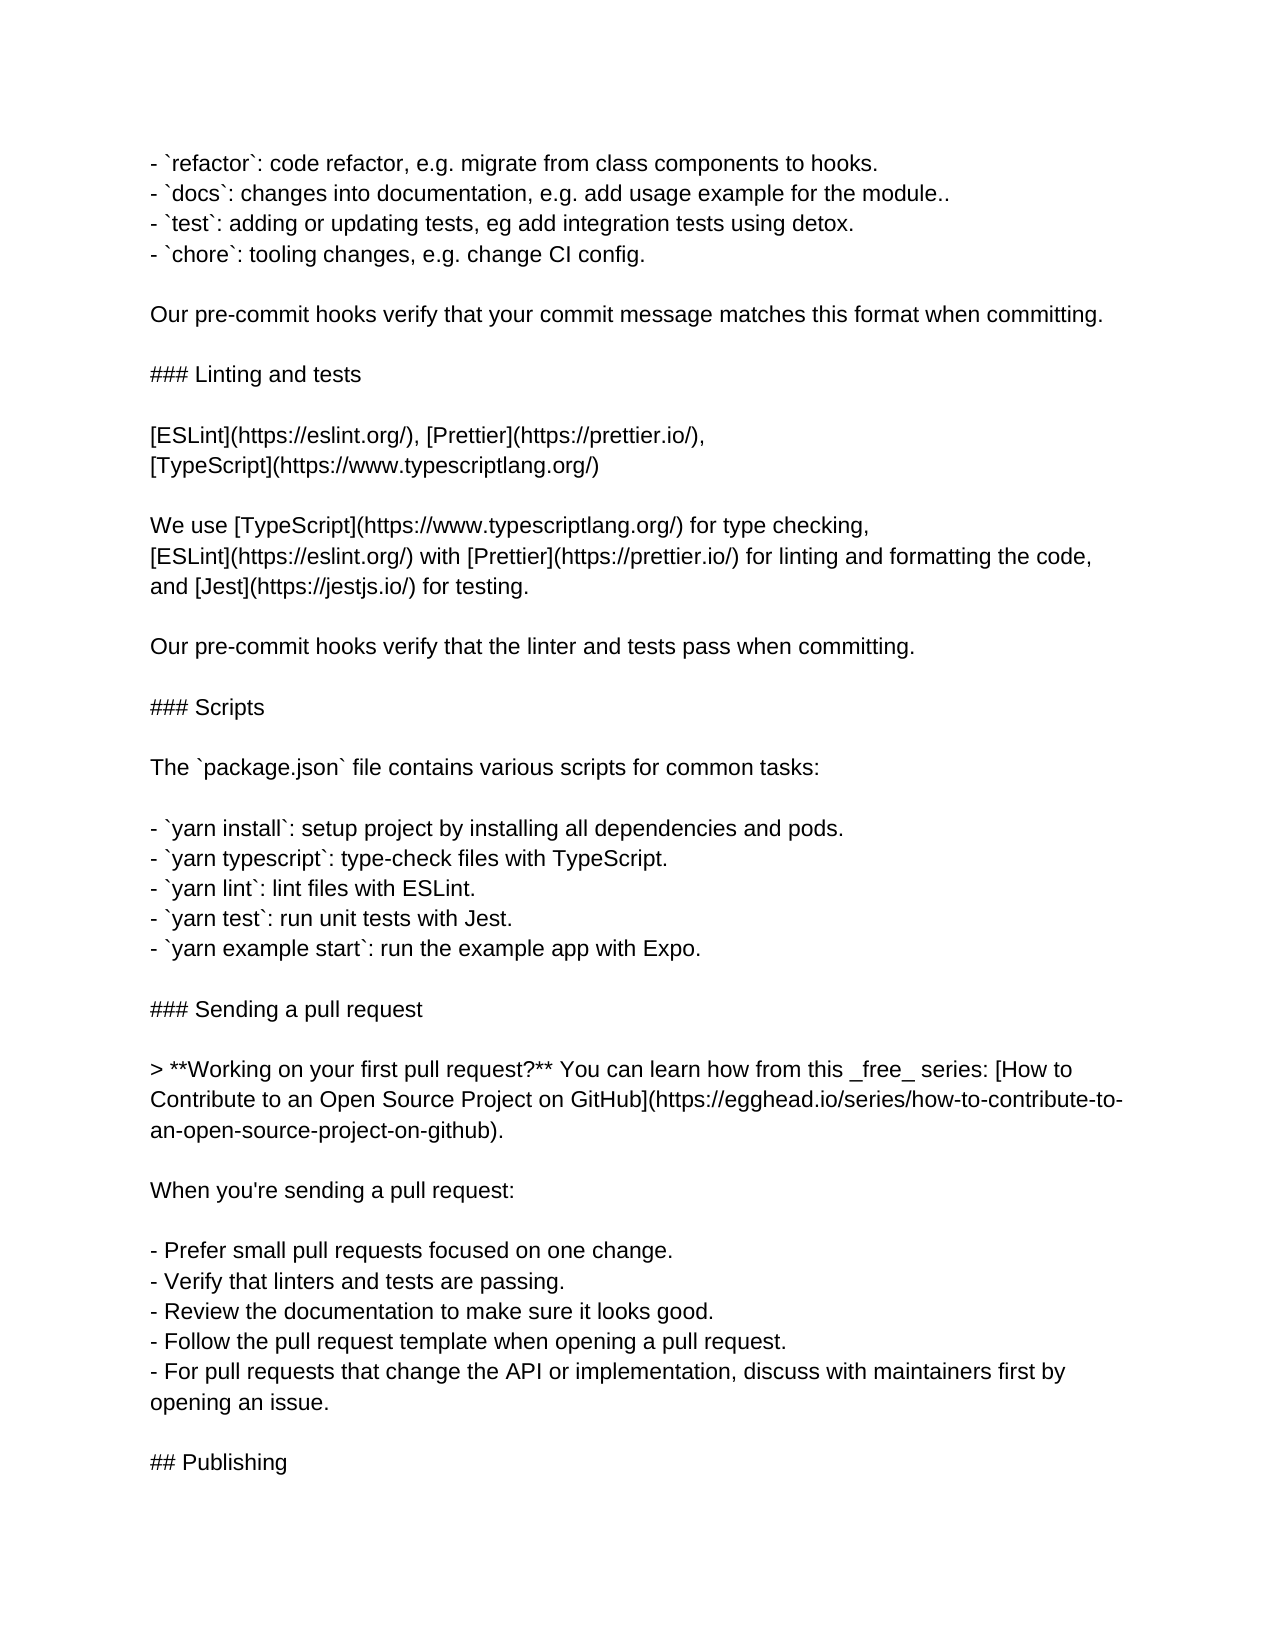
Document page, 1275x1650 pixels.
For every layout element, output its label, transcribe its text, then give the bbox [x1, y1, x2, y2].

text > **Working on your first pull request?** You can learn how from this _free_ series: [How to Contribute to an Open Source Project on GitHub](https://egghead.io/series/how-to-contribute-to-an-open-source-project-on-github). [150, 1056, 1125, 1143]
text When you're sending a pull request: [150, 1177, 1125, 1203]
text - `yarn typescript`: type-check files with TypeScript. [150, 845, 1125, 871]
text - `docs`: changes into documentation, e.g. add usage example for the module.. [150, 180, 1125, 207]
text - For pull requests that change the API or implementation, discuss with maintainers first by opening an issue. [150, 1358, 1125, 1415]
text - `test`: adding or updating tests, eg add integration tests using detox. [150, 210, 1125, 237]
text - Prefer small pull requests focused on one change. [150, 1237, 1125, 1264]
text - `yarn install`: setup project by installing all dependencies and pods. [150, 814, 1125, 841]
text ## Publishing [150, 1449, 1125, 1475]
text ### Linting and tests [150, 361, 1125, 388]
text - `chore`: tooling changes, e.g. change CI config. [150, 241, 1125, 267]
text - `yarn example start`: run the example app with Expo. [150, 935, 1125, 962]
text We use [TypeScript](https://www.typescriptlang.org/) for type checking, [ESLint](https://eslint.org/) with [Prettier](https://prettier.io/) for linting and formatting the code, and [Jest](https://jestjs.io/) for testing. [150, 512, 1125, 599]
text - Verify that linters and tests are passing. [150, 1268, 1125, 1294]
text Our pre-commit hooks verify that the linter and tests pass when committing. [150, 633, 1125, 660]
text - `refactor`: code refactor, e.g. migrate from class components to hooks. [150, 150, 1125, 176]
text [ESLint](https://eslint.org/), [Prettier](https://prettier.io/), [TypeScript](https://www.typescriptlang.org/) [150, 422, 1125, 478]
text - `yarn test`: run unit tests with Jest. [150, 905, 1125, 932]
text - `yarn lint`: lint files with ESLint. [150, 875, 1125, 901]
text ### Sending a pull request [150, 996, 1125, 1022]
text ### Scripts [150, 694, 1125, 720]
text Our pre-commit hooks verify that your commit message matches this format when committing. [150, 301, 1125, 327]
text - Follow the pull request template when opening a pull request. [150, 1328, 1125, 1354]
text - Review the documentation to make sure it looks good. [150, 1298, 1125, 1324]
text The `package.json` file contains various scripts for common tasks: [150, 754, 1125, 781]
